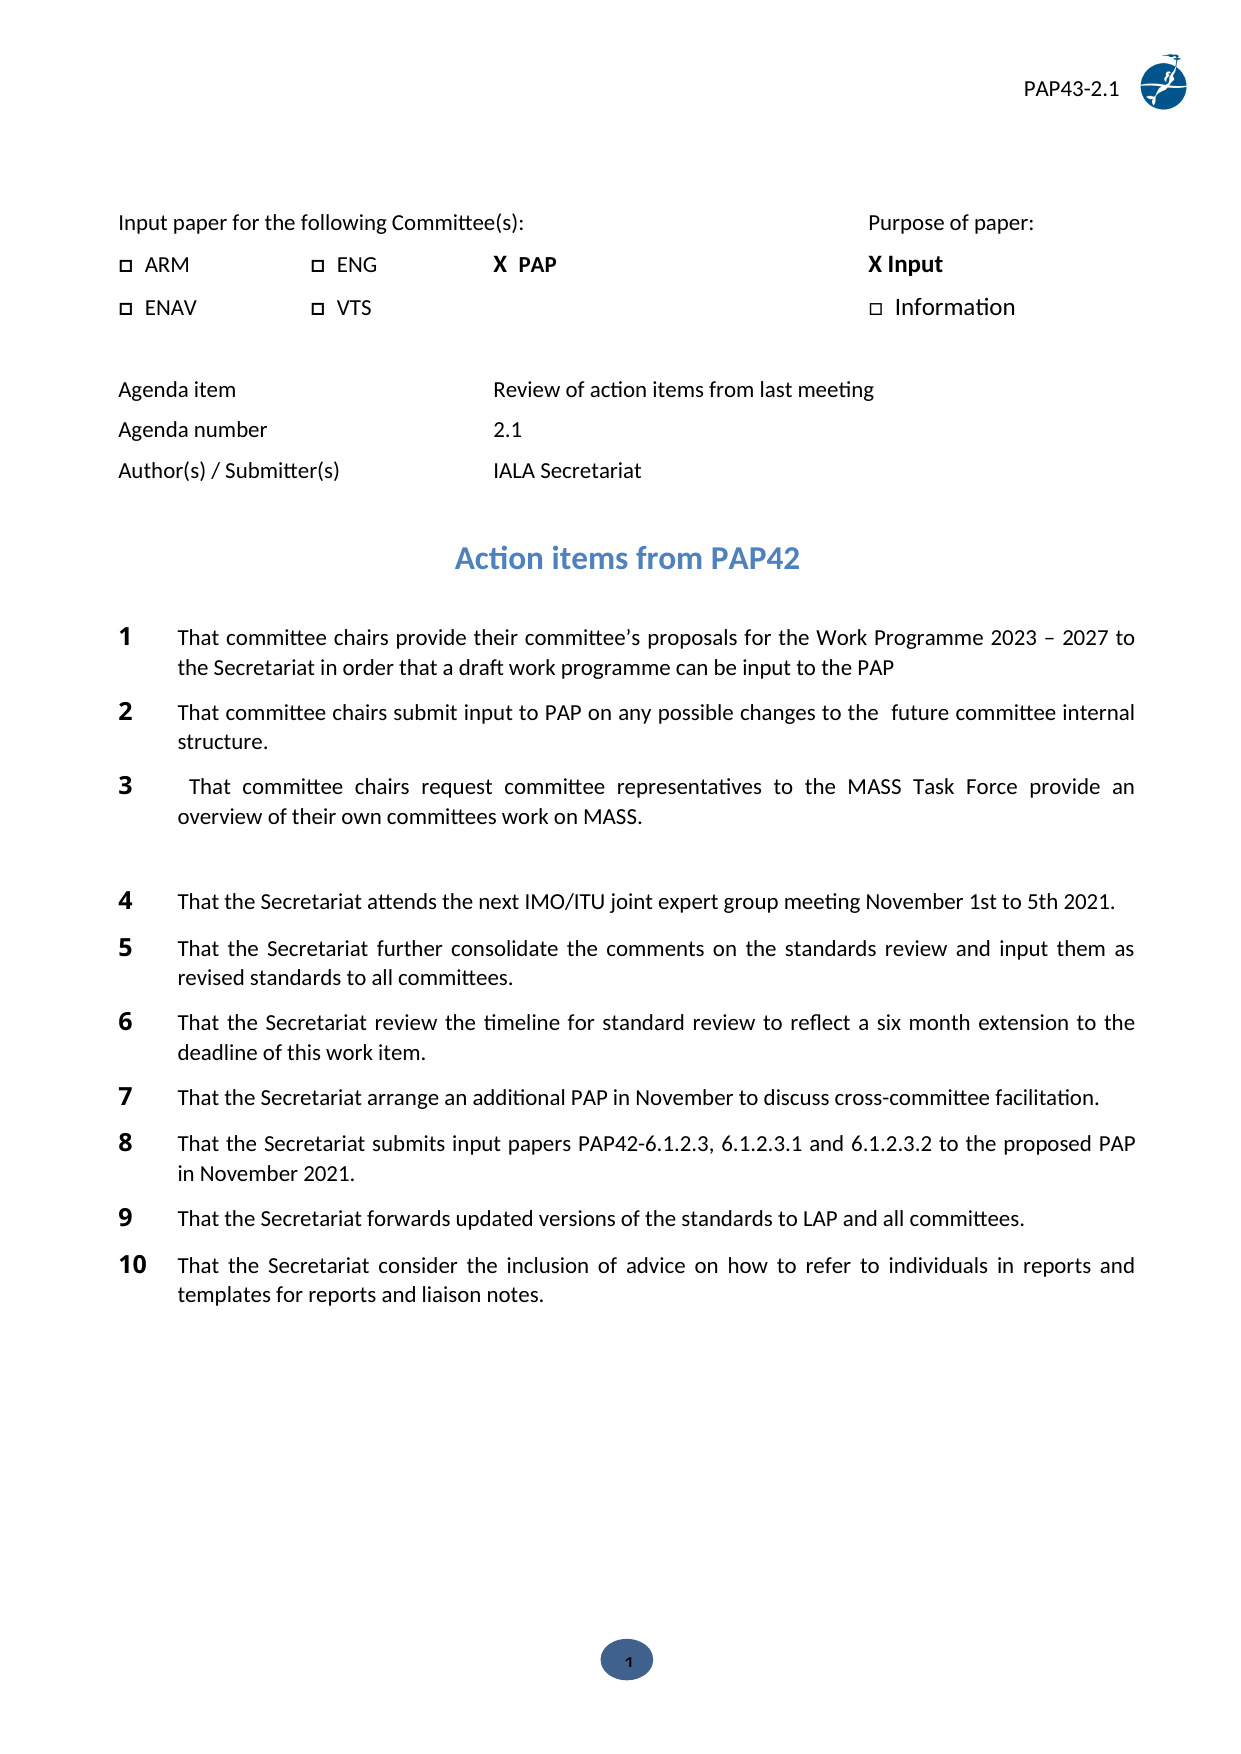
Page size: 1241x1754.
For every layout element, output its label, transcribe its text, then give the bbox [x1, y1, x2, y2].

text Input paper for the following Committee(s): Purpose of paper: [118, 208, 1137, 236]
list That the Secretariat forwards updated versions of the standards to LAP and all committees. [118, 1200, 1137, 1234]
list That the Secretariat arrange an additional PAP in November to discuss cross-committee facilitation. [118, 1078, 1137, 1113]
text □ ARM □ ENG X PAP X Input [118, 248, 1137, 279]
text Agenda number 2.1 [118, 416, 1137, 443]
text □ ENAV □ VTS □ Information [118, 291, 1137, 322]
list That the Secretariat attends the next IMO/ITU joint expert group meeting November 1st to 5th 2021. [118, 883, 1137, 917]
list That the Secretariat submits input papers PAP42-6.1.2.3, 6.1.2.3.1 and 6.1.2.3.2 to the proposed PAP in November 2021. [118, 1125, 1137, 1187]
text Author(s) / Submitter(s) IALA Secretariat [118, 456, 1137, 484]
text Agenda item Review of action items from last meeting [118, 375, 1137, 403]
list That committee chairs request committee representatives to the MASS Task Force provide an overview of their own committees work on MASS. [118, 768, 1137, 830]
list That the Secretariat consider the inclusion of advice on how to refer to individuals in reports and templates for reports and liaison notes. [118, 1246, 1137, 1308]
list That committee chairs provide their committee’s proposals for the Work Programme 2023 – 2027 to the Secretariat in order that a draft work programme can be input to the PAP [118, 618, 1137, 681]
picture [1118, 46, 1207, 134]
list That committee chairs submit input to PAP on any possible changes to the future committee internal structure. [118, 693, 1137, 755]
list That the Secretariat further consolidate the comments on the standards review and input them as revised standards to all committees. [118, 929, 1137, 991]
list That the Secretariat review the timeline for standard review to reflect a six month extension to the deadline of this work item. [118, 1004, 1137, 1066]
text Action items from PAP42 [118, 537, 1137, 578]
